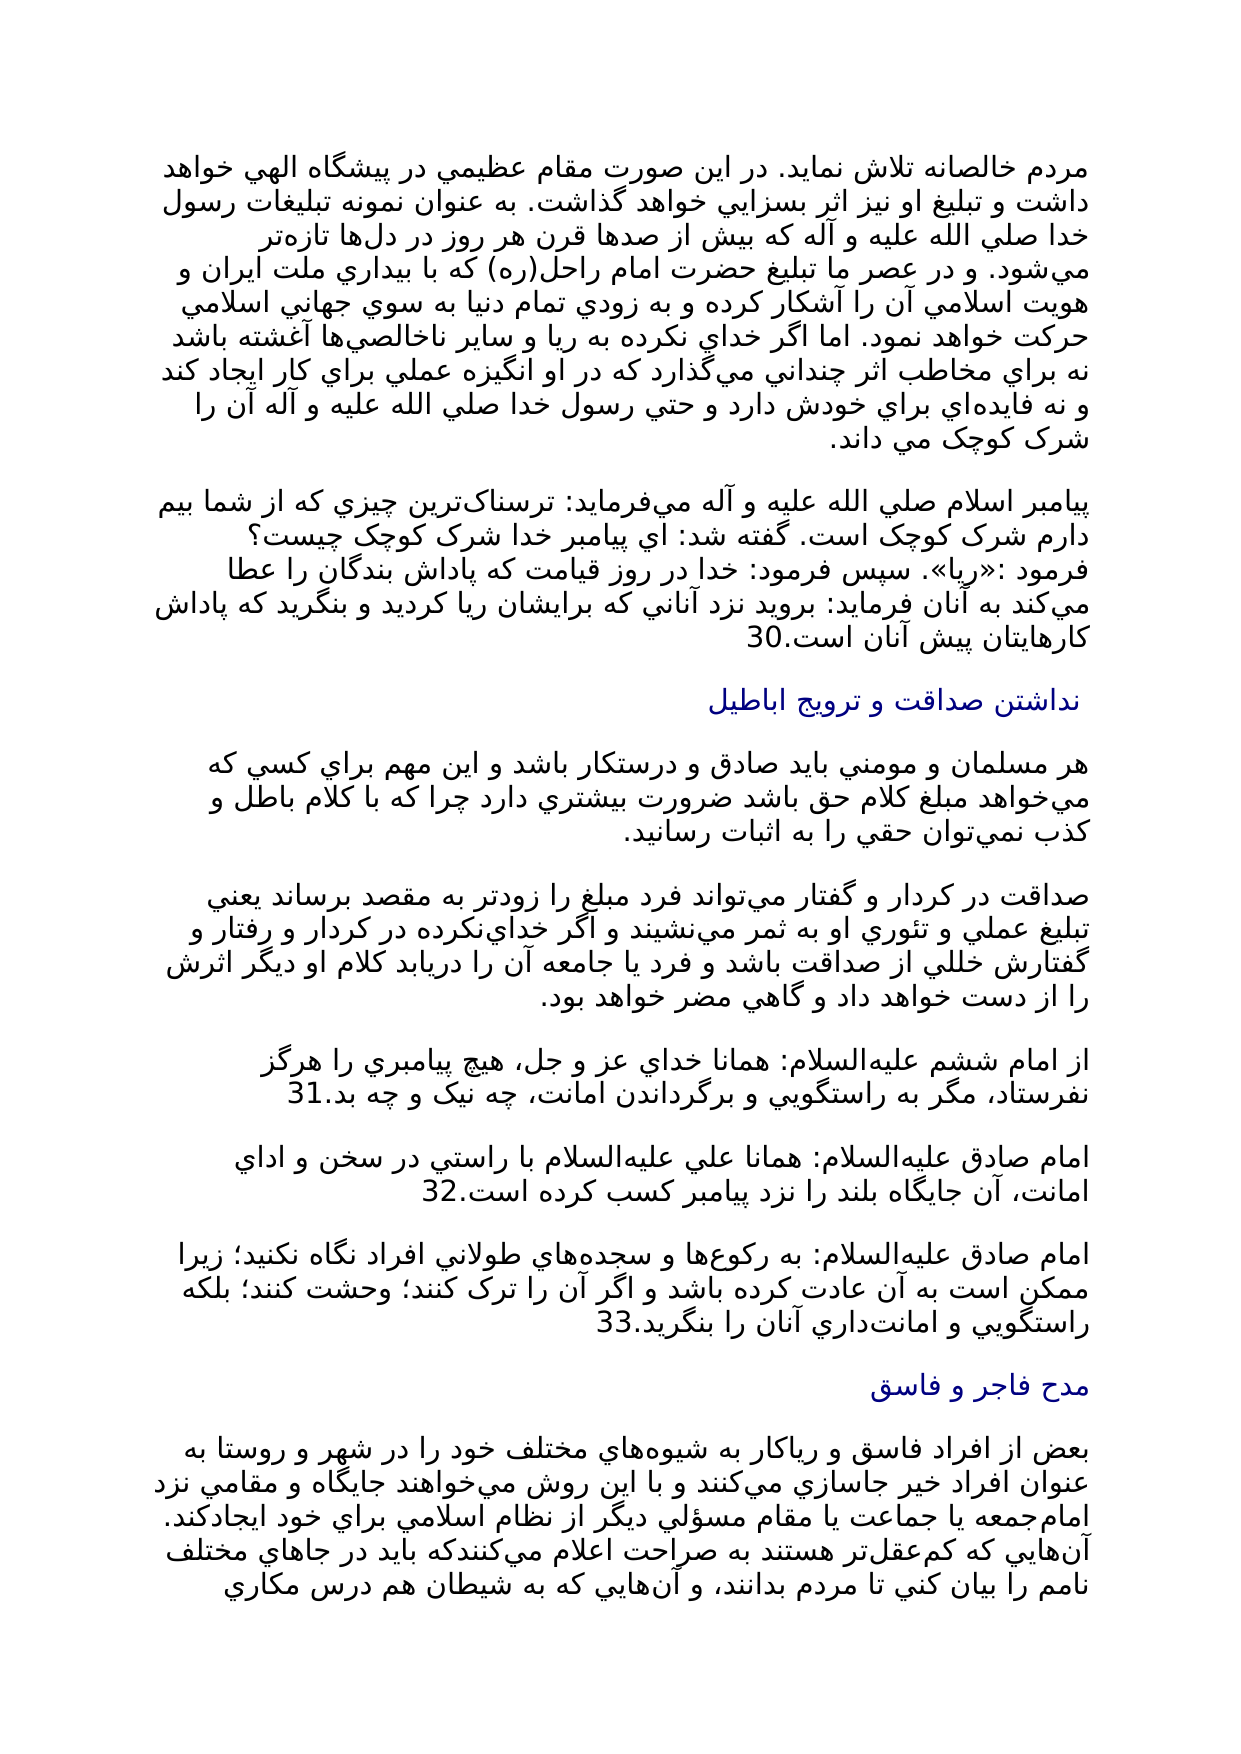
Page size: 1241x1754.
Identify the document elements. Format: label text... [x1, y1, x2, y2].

text امام صادق عليه‌السلام: به رکوع‌ها و سجده‌هاي طولاني افراد نگاه نکنيد‌؛ زيرا ممکن است به آن عادت کرده باشد و اگر آن را ترک کنند؛ وحشت کنند؛ بلکه راستگويي و امانت‌داري آنان را بنگريد.33 [150, 1237, 1090, 1339]
text هر مسلمان و مومني بايد صادق و درستکار باشد و اين مهم براي کسي که مي‌خواهد مبلغ کلام حق باشد ضرورت بيشتري دارد چرا که با کلام باطل و کذب نمي‌توان حقي را به اثبات رسانيد. [150, 747, 1090, 849]
text پيامبر اسلام صلي الله عليه و آله مي‌فرمايد: ‌ترسناک‌ترين چيزي که از شما بيم دارم شرک کوچک است. گفته شد: اي پيامبر خدا شرک کوچک چيست؟ فرمود :«ريا». سپس فرمود: خدا در روز قيامت که پاداش بندگان را عطا مي‌کند به آنان فرمايد: برويد نزد آناني که برايشان ريا کرديد و بنگريد که پاداش کارهايتان پيش آنان است.30 [150, 485, 1090, 654]
text امام صادق عليه‌السلام: همانا علي عليه‌السلام با راستي در سخن و اداي امانت، آن جايگاه بلند را نزد پيامبر کسب کرده است.32 [150, 1140, 1090, 1208]
text نداشتن صداقت و ترويج اباطيل [150, 684, 1090, 718]
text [150, 150, 1090, 456]
text از امام ششم عليه‌السلام: همانا خداي عز و جل، هيچ پيامبري را هرگز نفرستاد، مگر به راستگويي و برگرداندن امانت، چه نيک و چه بد.31 [150, 1043, 1090, 1111]
text صداقت در کردار و گفتار مي‌تواند فرد مبلغ را زود‌تر به مقصد برساند يعني تبليغ عملي و تئوري او به ثمر مي‌نشيند و اگر خداي‌نکرده در کردار و رفتار و گفتارش خللي از صداقت باشد و فرد يا جامعه آن را دريابد کلام او ديگر اثرش را از دست خواهد داد و گاهي مضر خواهد بود. [150, 878, 1090, 1014]
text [150, 1431, 1090, 1601]
text مدح فاجر و فاسق [150, 1368, 1090, 1402]
